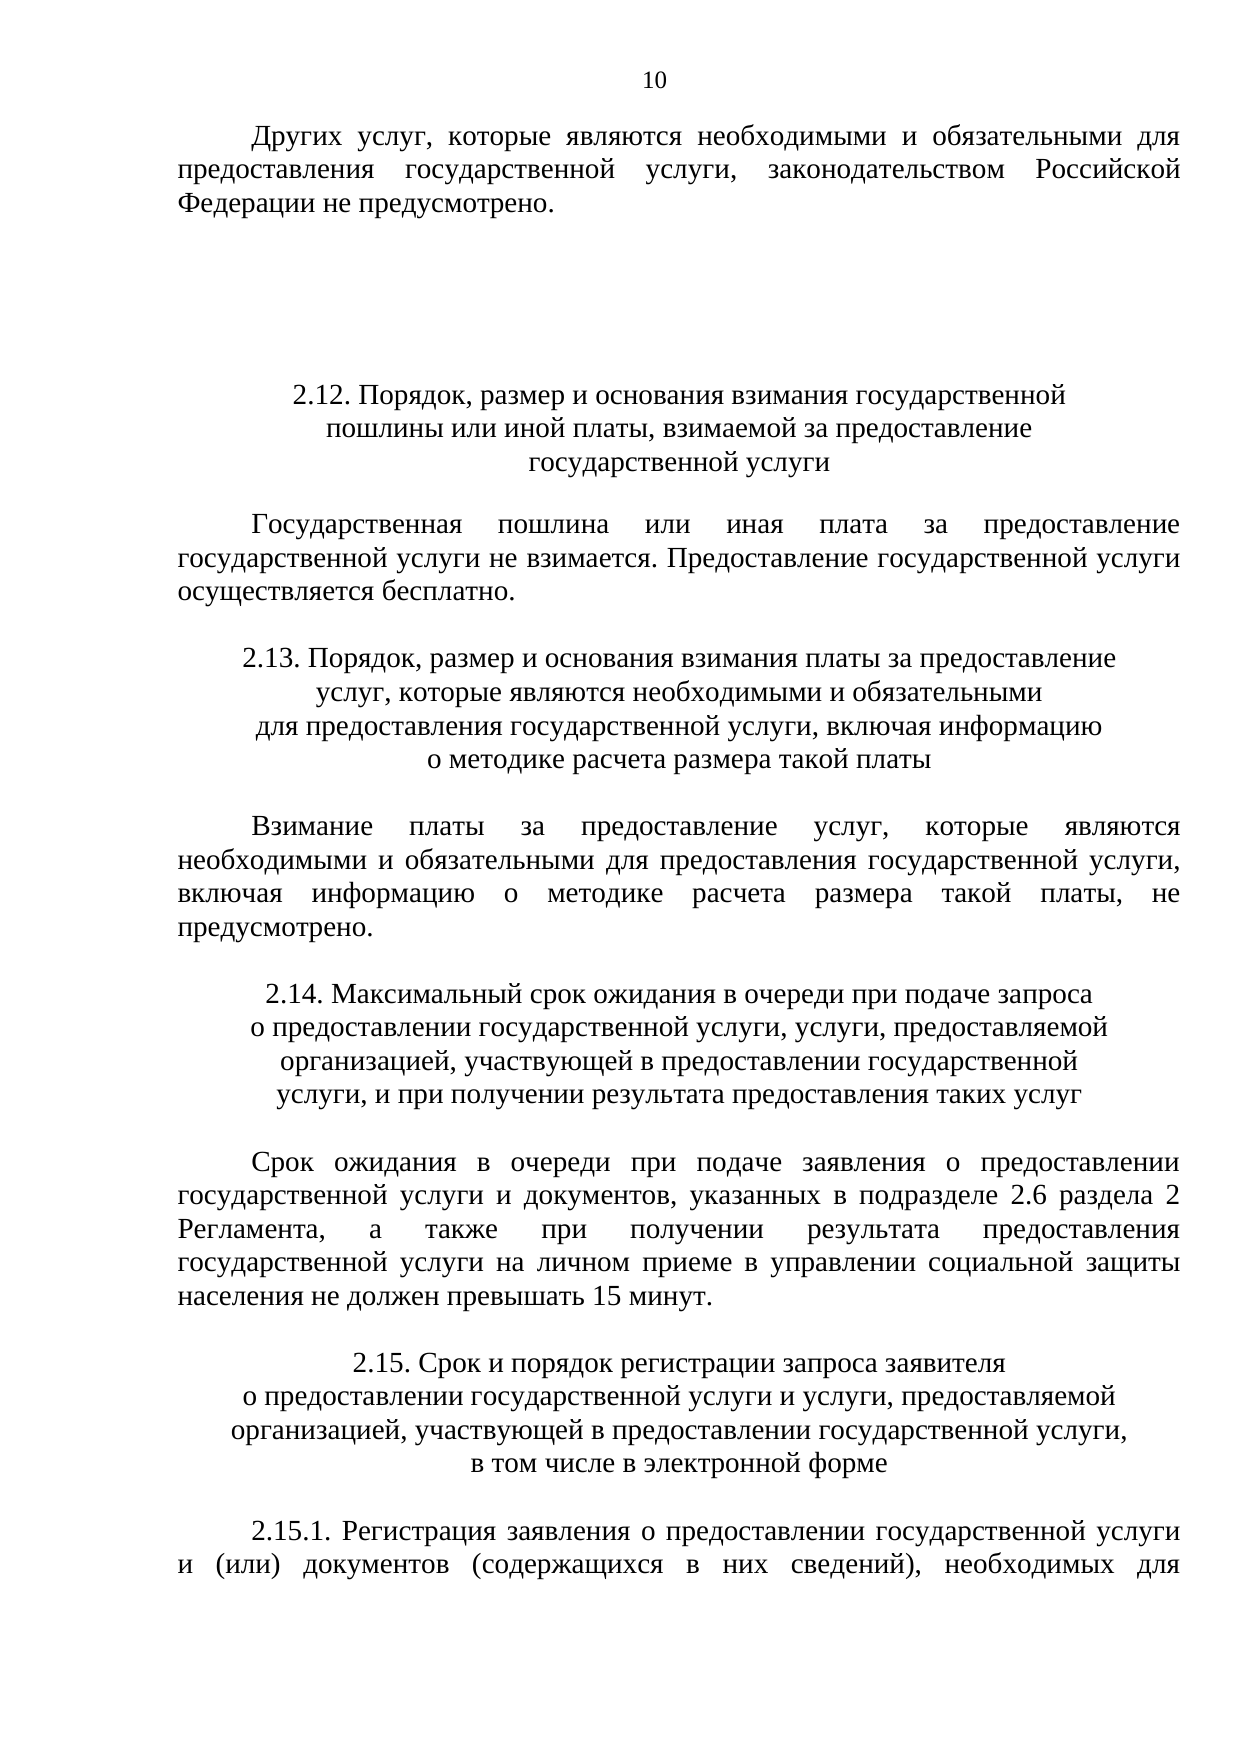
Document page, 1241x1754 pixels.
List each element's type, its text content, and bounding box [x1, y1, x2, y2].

text услуги, и при получении результата предоставления таких услуг [177, 1077, 1181, 1110]
text для предоставления государственной услуги, включая информацию [177, 708, 1181, 741]
text 2.13. Порядок, размер и основания взимания платы за предоставление [177, 641, 1181, 674]
text 2.14. Максимальный срок ожидания в очереди при подаче запроса [177, 976, 1181, 1009]
text услуг, которые являются необходимыми и обязательными [177, 674, 1181, 708]
text Государственная пошлина или иная плата за предоставление государственной услуги не взимается. Предоставление государственной услуги осуществляется бесплатно. [177, 506, 1181, 607]
text государственной услуги [177, 444, 1181, 478]
text о предоставлении государственной услуги и услуги, предоставляемой [177, 1378, 1181, 1412]
text организацией, участвующей в предоставлении государственной услуги, [177, 1412, 1181, 1446]
text 2.15. Срок и порядок регистрации запроса заявителя [177, 1345, 1181, 1378]
text организацией, участвующей в предоставлении государственной [177, 1043, 1181, 1077]
text Других услуг, которые являются необходимыми и обязательными для предоставления государственной услуги, законодательством Российской Федерации не предусмотрено. [177, 118, 1181, 219]
text 2.12. Порядок, размер и основания взимания государственной [177, 377, 1181, 411]
text пошлины или иной платы, взимаемой за предоставление [177, 411, 1181, 444]
text Срок ожидания в очереди при подаче заявления о предоставлении государственной услуги и документов, указанных в подразделе 2.6 раздела 2 Регламента, а также при получении результата предоставления государственной услуги на личном приеме в управлении социальной защиты населения не должен превышать 15 минут. [177, 1144, 1181, 1311]
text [177, 1513, 1181, 1580]
text в том числе в электронной форме [177, 1446, 1181, 1479]
text о предоставлении государственной услуги, услуги, предоставляемой [177, 1009, 1181, 1043]
text о методике расчета размера такой платы [177, 741, 1181, 775]
text Взимание платы за предоставление услуг, которые являются необходимыми и обязательными для предоставления государственной услуги, включая информацию о методике расчета размера такой платы, не предусмотрено. [177, 808, 1181, 942]
